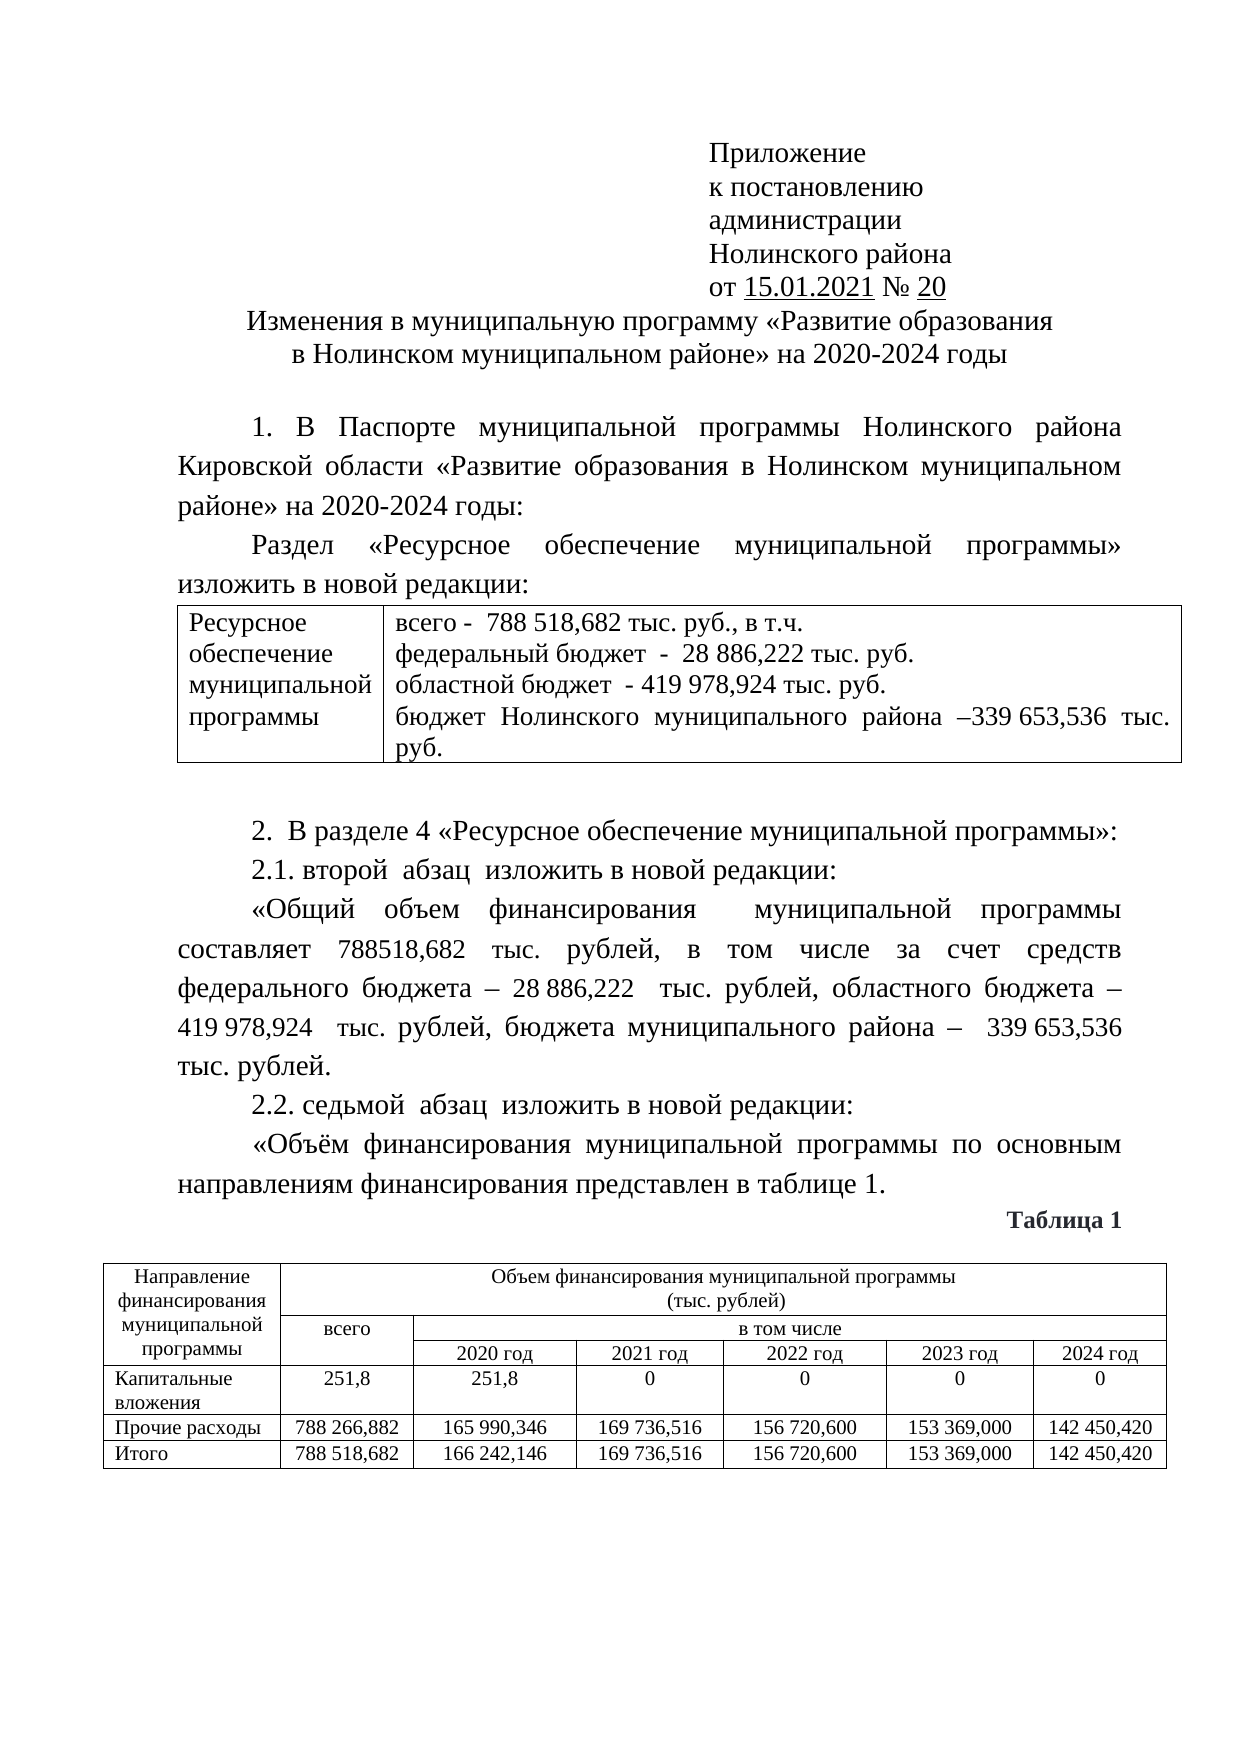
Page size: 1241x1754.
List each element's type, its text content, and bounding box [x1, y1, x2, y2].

table_cell 2020 год [414, 1341, 576, 1365]
text «Объём финансирования муниципальной программы по основным направлениям финансирования представлен в таблице 1. [177, 1127, 1122, 1199]
table_cell 165 990,346 [414, 1415, 576, 1440]
text 2. В разделе 4 «Ресурсное обеспечение муниципальной программы»: [177, 813, 1122, 847]
table_cell 142 450,420 [1034, 1415, 1166, 1440]
table_cell 0 [1034, 1366, 1166, 1414]
text к постановлению администрации [709, 169, 1122, 236]
table_cell 788 518,682 [281, 1441, 413, 1467]
text Нолинского района [709, 236, 1122, 269]
table_cell 2022 год [724, 1341, 886, 1365]
table_cell Капитальные вложения [104, 1366, 280, 1414]
table_cell 251,8 [281, 1366, 413, 1414]
text «Общий объем финансирования муниципальной программы составляет 788518,682 тыс. рублей, в том числе за счет средств федерального бюджета – 28 886,222 тыс. рублей, областного бюджета – 419 978,924 тыс. рублей, бюджета муниципального района – 339 653,536 тыс. рублей. [177, 892, 1122, 1082]
table_cell Итого [104, 1441, 280, 1467]
text 2.1. второй абзац изложить в новой редакции: [177, 852, 1122, 886]
text в Нолинском муниципальном районе» на 2020-2024 годы [177, 337, 1122, 370]
text от 15.01.2021 № 20 [709, 269, 1122, 303]
table_cell 788 266,882 [281, 1415, 413, 1440]
table_cell 156 720,600 [724, 1415, 886, 1440]
table_header Объем финансирования муниципальной программы (тыс. рублей) [281, 1264, 1166, 1314]
table_cell 0 [887, 1366, 1033, 1414]
table_header всего - 788 518,682 тыс. руб., в т.ч. федеральный бюджет - 28 886,222 тыс. руб. областной бюджет - 419 978,924 тыс. руб. бюджет Нолинского муниципального района –339 653,536 тыс. руб. [384, 606, 1181, 762]
table_cell 2024 год [1034, 1341, 1166, 1365]
table_header Направление финансирования муниципальной программы [104, 1264, 280, 1365]
text 2.2. седьмой абзац изложить в новой редакции: [177, 1087, 1122, 1121]
table_cell 169 736,516 [577, 1441, 723, 1467]
table_cell 142 450,420 [1034, 1441, 1166, 1467]
table_cell 2021 год [577, 1341, 723, 1365]
table_cell 0 [577, 1366, 723, 1414]
table_cell в том числе [414, 1316, 1166, 1339]
table_cell 166 242,146 [414, 1441, 576, 1467]
table_cell 251,8 [414, 1366, 576, 1414]
text Таблица 1 [177, 1205, 1122, 1234]
table_cell Прочие расходы [104, 1415, 280, 1440]
table_cell всего [281, 1316, 413, 1365]
table_cell 153 369,000 [887, 1415, 1033, 1440]
table_cell 153 369,000 [887, 1441, 1033, 1467]
text Раздел «Ресурсное обеспечение муниципальной программы» изложить в новой редакции: [177, 527, 1122, 599]
text Приложение [709, 135, 1122, 169]
table_cell 169 736,516 [577, 1415, 723, 1440]
text Изменения в муниципальную программу «Развитие образования [177, 303, 1122, 337]
text 1. В Паспорте муниципальной программы Нолинского района Кировской области «Развитие образования в Нолинском муниципальном районе» на 2020-2024 годы: [177, 409, 1122, 521]
table_cell 2023 год [887, 1341, 1033, 1365]
table_header Ресурсное обеспечение муниципальной программы [178, 606, 383, 762]
table_cell 0 [724, 1366, 886, 1414]
table_cell 156 720,600 [724, 1441, 886, 1467]
